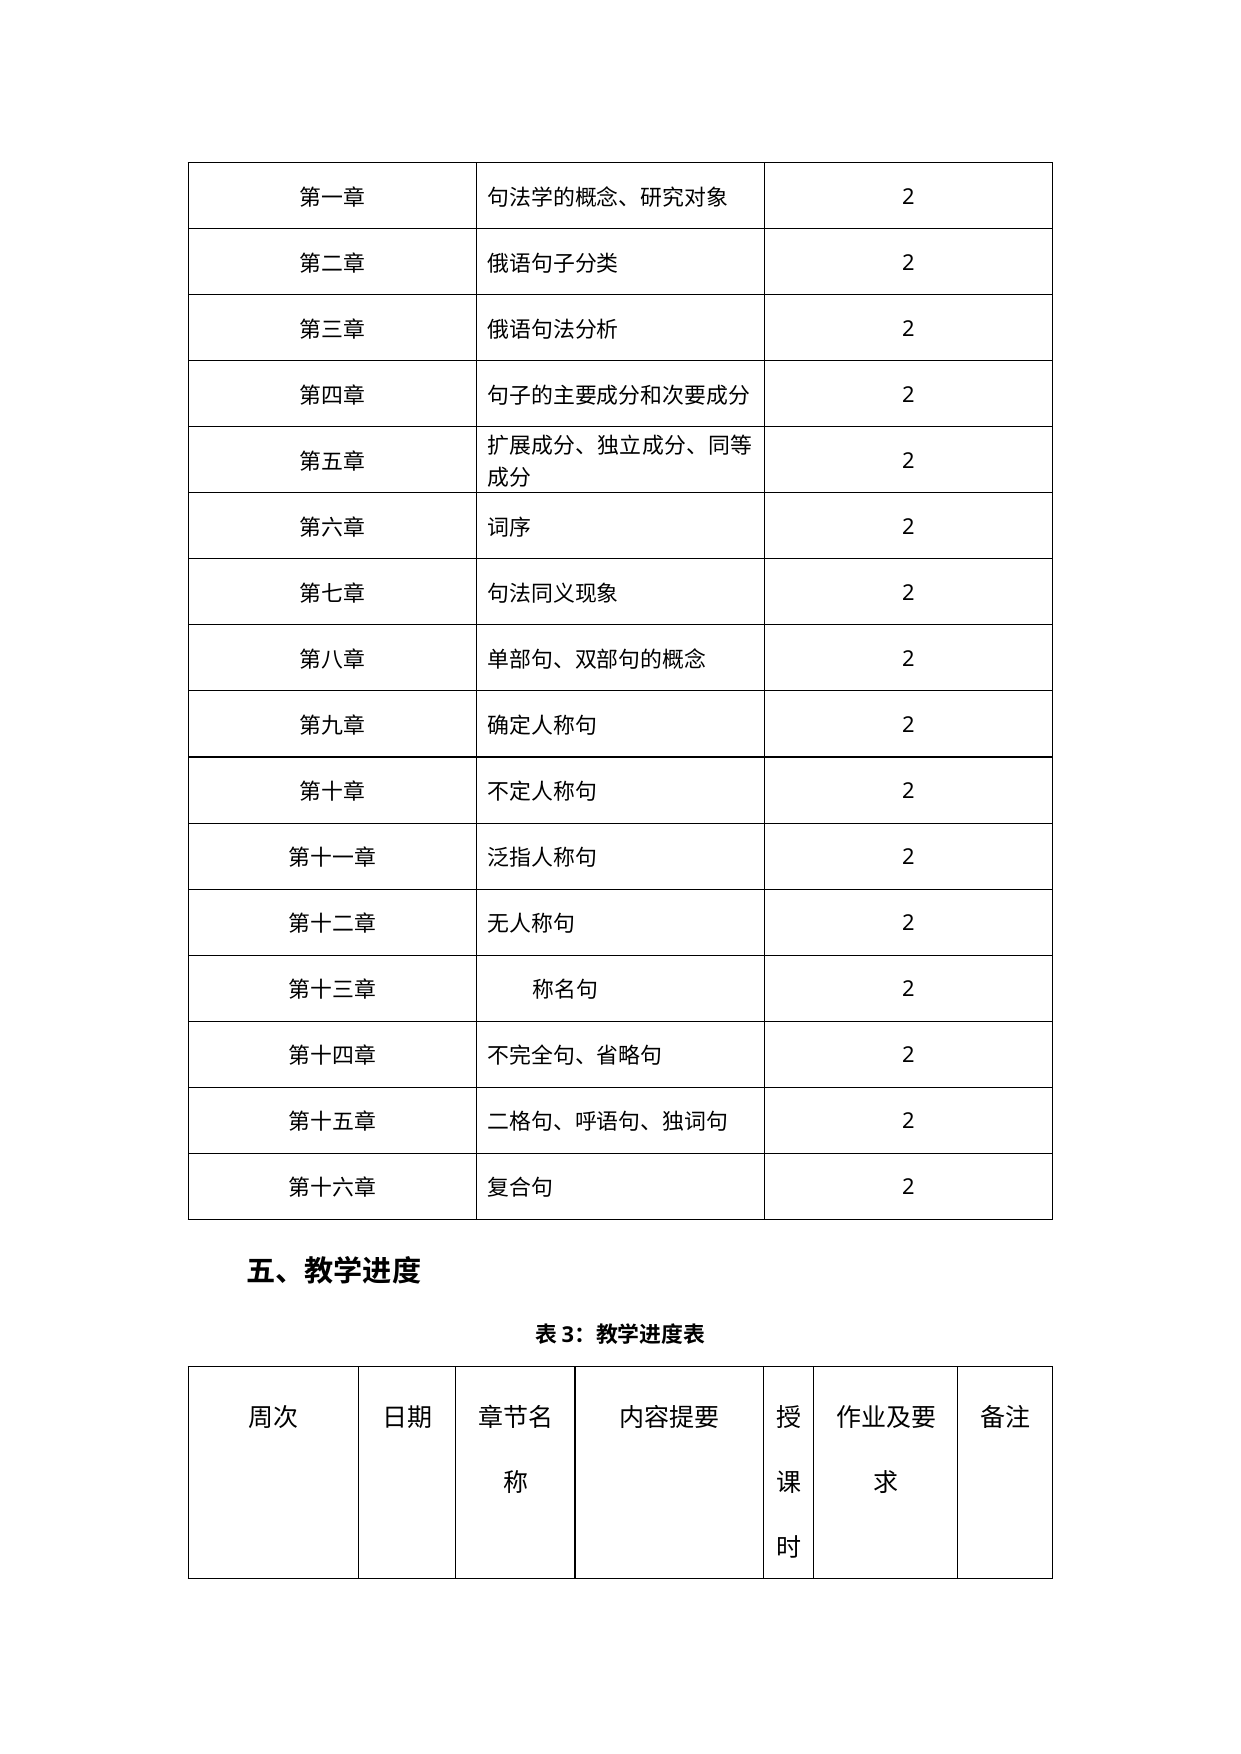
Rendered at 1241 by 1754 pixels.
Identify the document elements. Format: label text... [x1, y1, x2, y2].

table_cell 第五章 [189, 427, 476, 492]
table_cell 2 [765, 295, 1052, 360]
table_cell 2 [765, 625, 1052, 690]
table_cell 第十一章 [189, 824, 476, 888]
table_cell 2 [765, 824, 1052, 888]
table_cell 2 [765, 1088, 1052, 1153]
table_cell 俄语句法分析 [477, 295, 764, 360]
table_header 周次 [189, 1367, 358, 1578]
table_cell 第十三章 [189, 956, 476, 1021]
table_cell 2 [765, 229, 1052, 294]
table_cell 二格句、呼语句、独词句 [477, 1088, 764, 1153]
table_cell 第九章 [189, 691, 476, 756]
table_cell 2 [765, 1154, 1052, 1219]
table_cell 扩展成分、独立成分、同等成分 [477, 427, 764, 492]
table_cell 2 [765, 559, 1052, 624]
table_cell 不定人称句 [477, 758, 764, 822]
table_cell 2 [765, 691, 1052, 756]
table_cell 句法学的概念、研究对象 [477, 163, 764, 228]
table_header 日期 [359, 1367, 455, 1578]
table_cell 2 [765, 890, 1052, 954]
table_cell 句法同义现象 [477, 559, 764, 624]
table_cell 句子的主要成分和次要成分 [477, 361, 764, 426]
table_header 备注 [958, 1367, 1052, 1578]
table_cell 词序 [477, 493, 764, 558]
table_cell 2 [765, 427, 1052, 492]
table_cell 称名句 [477, 956, 764, 1021]
table_cell 第十四章 [189, 1022, 476, 1087]
table_cell 单部句、双部句的概念 [477, 625, 764, 690]
table_cell 泛指人称句 [477, 824, 764, 888]
table_cell 2 [765, 163, 1052, 228]
table_cell 第十六章 [189, 1154, 476, 1219]
text 表3：教学进度表 [187, 1317, 1053, 1350]
table_cell 第四章 [189, 361, 476, 426]
table_cell 复合句 [477, 1154, 764, 1219]
table_cell 第八章 [189, 625, 476, 690]
table_header 章节名称 [456, 1367, 574, 1578]
table_cell 不完全句、省略句 [477, 1022, 764, 1087]
table_cell 第七章 [189, 559, 476, 624]
table_header 作业及要求 [814, 1367, 957, 1578]
table_header 授课时数 [764, 1367, 813, 1578]
table_cell 无人称句 [477, 890, 764, 954]
table_cell 2 [765, 956, 1052, 1021]
table_cell 确定人称句 [477, 691, 764, 756]
table_header 内容提要 [576, 1367, 763, 1578]
table_cell 第六章 [189, 493, 476, 558]
table_cell 2 [765, 361, 1052, 426]
table_cell 第十五章 [189, 1088, 476, 1153]
text 五、教学进度 [187, 1236, 1053, 1301]
table_cell 2 [765, 493, 1052, 558]
table_cell 第一章 [189, 163, 476, 228]
table_cell 2 [765, 1022, 1052, 1087]
table_cell 第二章 [189, 229, 476, 294]
table_cell 2 [765, 758, 1052, 822]
table_cell 第十章 [189, 758, 476, 822]
table_cell 俄语句子分类 [477, 229, 764, 294]
table_cell 第三章 [189, 295, 476, 360]
table_cell 第十二章 [189, 890, 476, 954]
